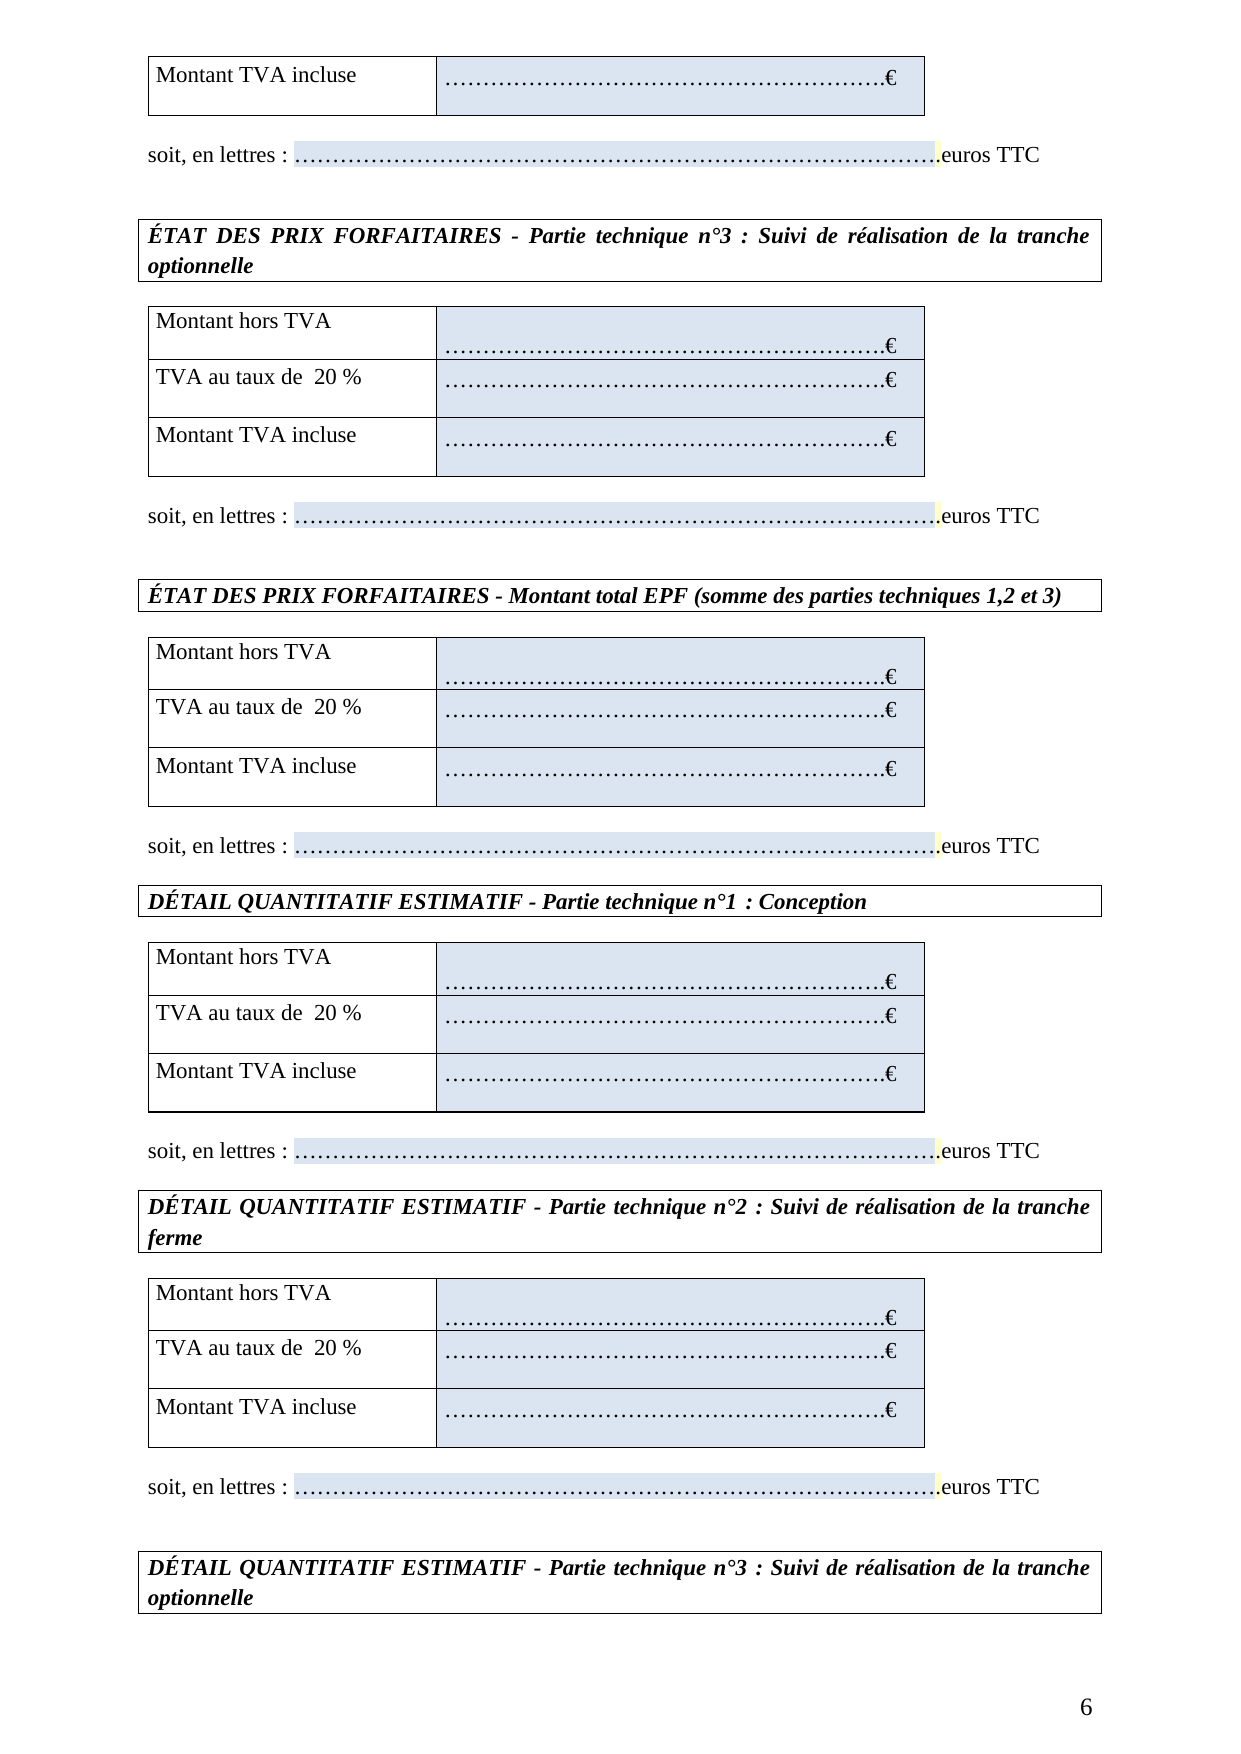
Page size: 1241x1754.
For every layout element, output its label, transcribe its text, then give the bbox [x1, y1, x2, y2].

text ÉTAT DES PRIX FORFAITAIRES - Partie technique n°3 : Suivi de réalisation de la tranche optionnelle [139, 220, 1101, 281]
text soit, en lettres : ………………………………………………………………………….euros TTC [941, 141, 1092, 167]
table_header Montant hors TVA [149, 943, 436, 995]
table_cell ………………………………………………….€ [437, 360, 924, 417]
table_cell ………………………………………………….€ [437, 996, 924, 1053]
table_cell Montant TVA incluse [149, 748, 436, 806]
table_cell ………………………………………………….€ [437, 748, 924, 806]
text DÉTAIL QUANTITATIF ESTIMATIF - Partie technique n°1 : Conception [139, 886, 1101, 916]
table_header ………………………………………………….€ [437, 638, 924, 689]
table_cell TVA au taux de 20 % [149, 360, 436, 417]
table_header Montant hors TVA [149, 307, 436, 359]
table_cell TVA au taux de 20 % [149, 1331, 436, 1388]
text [941, 1473, 1092, 1499]
text soit, en lettres : ………………………………………………………………………….euros TTC [148, 1137, 1092, 1164]
table_cell Montant TVA incluse [149, 57, 436, 115]
table_cell TVA au taux de 20 % [149, 690, 436, 747]
text soit, en lettres : ………………………………………………………………………….euros TTC [148, 502, 294, 528]
table_cell ………………………………………………….€ [437, 1331, 924, 1388]
table_header ………………………………………………….€ [437, 943, 924, 995]
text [148, 1473, 294, 1499]
table_header Montant hors TVA [149, 638, 436, 689]
text soit, en lettres : ………………………………………………………………………….euros TTC [941, 502, 1092, 528]
table_header ………………………………………………….€ [437, 1279, 924, 1330]
text ÉTAT DES PRIX FORFAITAIRES - Montant total EPF (somme des parties techniques 1,2 et 3) [139, 580, 1101, 611]
text soit, en lettres : ………………………………………………………………………….euros TTC [941, 832, 1092, 858]
table_header Montant hors TVA [149, 1279, 436, 1330]
text soit, en lettres : ………………………………………………………………………….euros TTC [148, 141, 294, 167]
table_cell ………………………………………………….€ [437, 418, 924, 476]
table_cell Montant TVA incluse [149, 1389, 436, 1447]
table_cell ………………………………………………….€ [437, 690, 924, 747]
text soit, en lettres : ………………………………………………………………………….euros TTC [148, 832, 294, 858]
table_cell Montant TVA incluse [149, 418, 436, 476]
table_cell ………………………………………………….€ [437, 1389, 924, 1447]
table_header ………………………………………………….€ [437, 307, 924, 359]
text DÉTAIL QUANTITATIF ESTIMATIF - Partie technique n°3 : Suivi de réalisation de la tranche optionnelle [139, 1552, 1101, 1613]
text DÉTAIL QUANTITATIF ESTIMATIF - Partie technique n°2 : Suivi de réalisation de la tranche ferme [139, 1191, 1101, 1252]
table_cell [437, 57, 924, 115]
table_cell TVA au taux de 20 % [149, 996, 436, 1053]
table_cell ………………………………………………….€ [437, 1054, 924, 1111]
table_cell Montant TVA incluse [149, 1054, 436, 1111]
